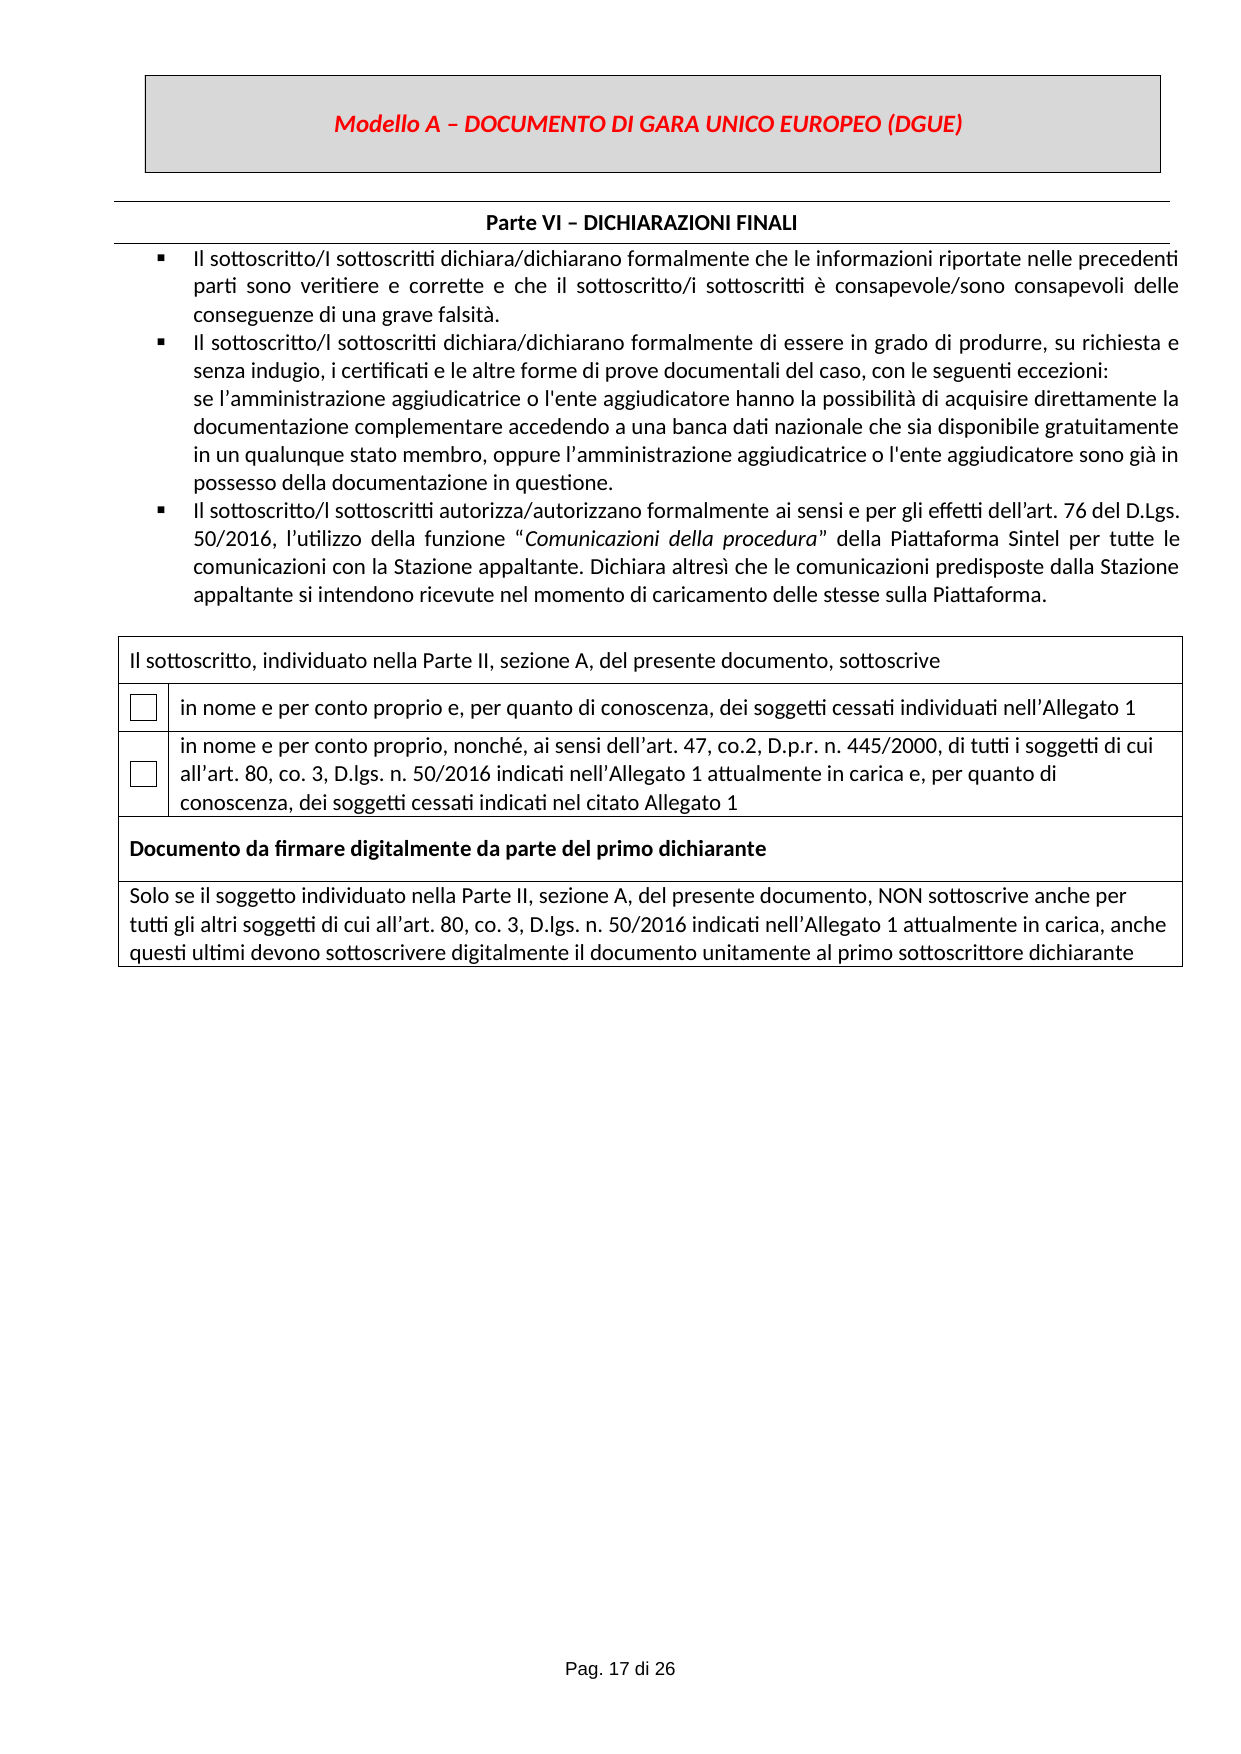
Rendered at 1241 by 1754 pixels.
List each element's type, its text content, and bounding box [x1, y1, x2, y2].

list Il sottoscritto/l sottoscritti autorizza/autorizzano formalmente ai sensi e per gli effetti dell’art. 76 del D.Lgs. 50/2016, l’utilizzo della funzione “Comunicazioni della procedura” della Piattaforma Sintel per tutte le comunicazioni con la Stazione appaltante. Dichiara altresì che le comunicazioni predisposte dalla Stazione appaltante si intendono ricevute nel momento di caricamento delle stesse sulla Piattaforma. [156, 496, 1181, 608]
list se l’amministrazione aggiudicatrice o l'ente aggiudicatore hanno la possibilità di acquisire direttamente la documentazione complementare accedendo a una banca dati nazionale che sia disponibile gratuitamente in un qualunque stato membro, oppure l’amministrazione aggiudicatrice o l'ente aggiudicatore sono già in possesso della documentazione in questione. [193, 384, 1181, 496]
table_cell in nome e per conto proprio e, per quanto di conoscenza, dei soggetti cessati individuati nell’Allegato 1 [169, 684, 1182, 731]
table_cell Solo se il soggetto individuato nella Parte II, sezione A, del presente documento, NON sottoscrive anche per tutti gli altri soggetti di cui all’art. 80, co. 3, D.lgs. n. 50/2016 indicati nell’Allegato 1 attualmente in carica, anche questi ultimi devono sottoscrivere digitalmente il documento unitamente al primo sottoscrittore dichiarante [119, 882, 1182, 966]
table_cell [119, 684, 168, 731]
list Il sottoscritto/I sottoscritti dichiara/dichiarano formalmente che le informazioni riportate nelle precedenti parti sono veritiere e corrette e che il sottoscritto/i sottoscritti è consapevole/sono consapevoli delle conseguenze di una grave falsità. [156, 244, 1181, 328]
list Il sottoscritto/l sottoscritti dichiara/dichiarano formalmente di essere in grado di produrre, su richiesta e senza indugio, i certificati e le altre forme di prove documentali del caso, con le seguenti eccezioni: [156, 328, 1181, 384]
table_cell in nome e per conto proprio, nonché, ai sensi dell’art. 47, co.2, D.p.r. n. 445/2000, di tutti i soggetti di cui all’art. 80, co. 3, D.lgs. n. 50/2016 indicati nell’Allegato 1 attualmente in carica e, per quanto di conoscenza, dei soggetti cessati indicati nel citato Allegato 1 [169, 732, 1182, 816]
table_header Parte VI – DICHIARAZIONI FINALI [114, 202, 1170, 243]
table_cell [119, 732, 168, 816]
table_header Il sottoscritto, individuato nella Parte II, sezione A, del presente documento, sottoscrive [119, 637, 1182, 683]
table_cell Documento da firmare digitalmente da parte del primo dichiarante [119, 817, 1182, 881]
